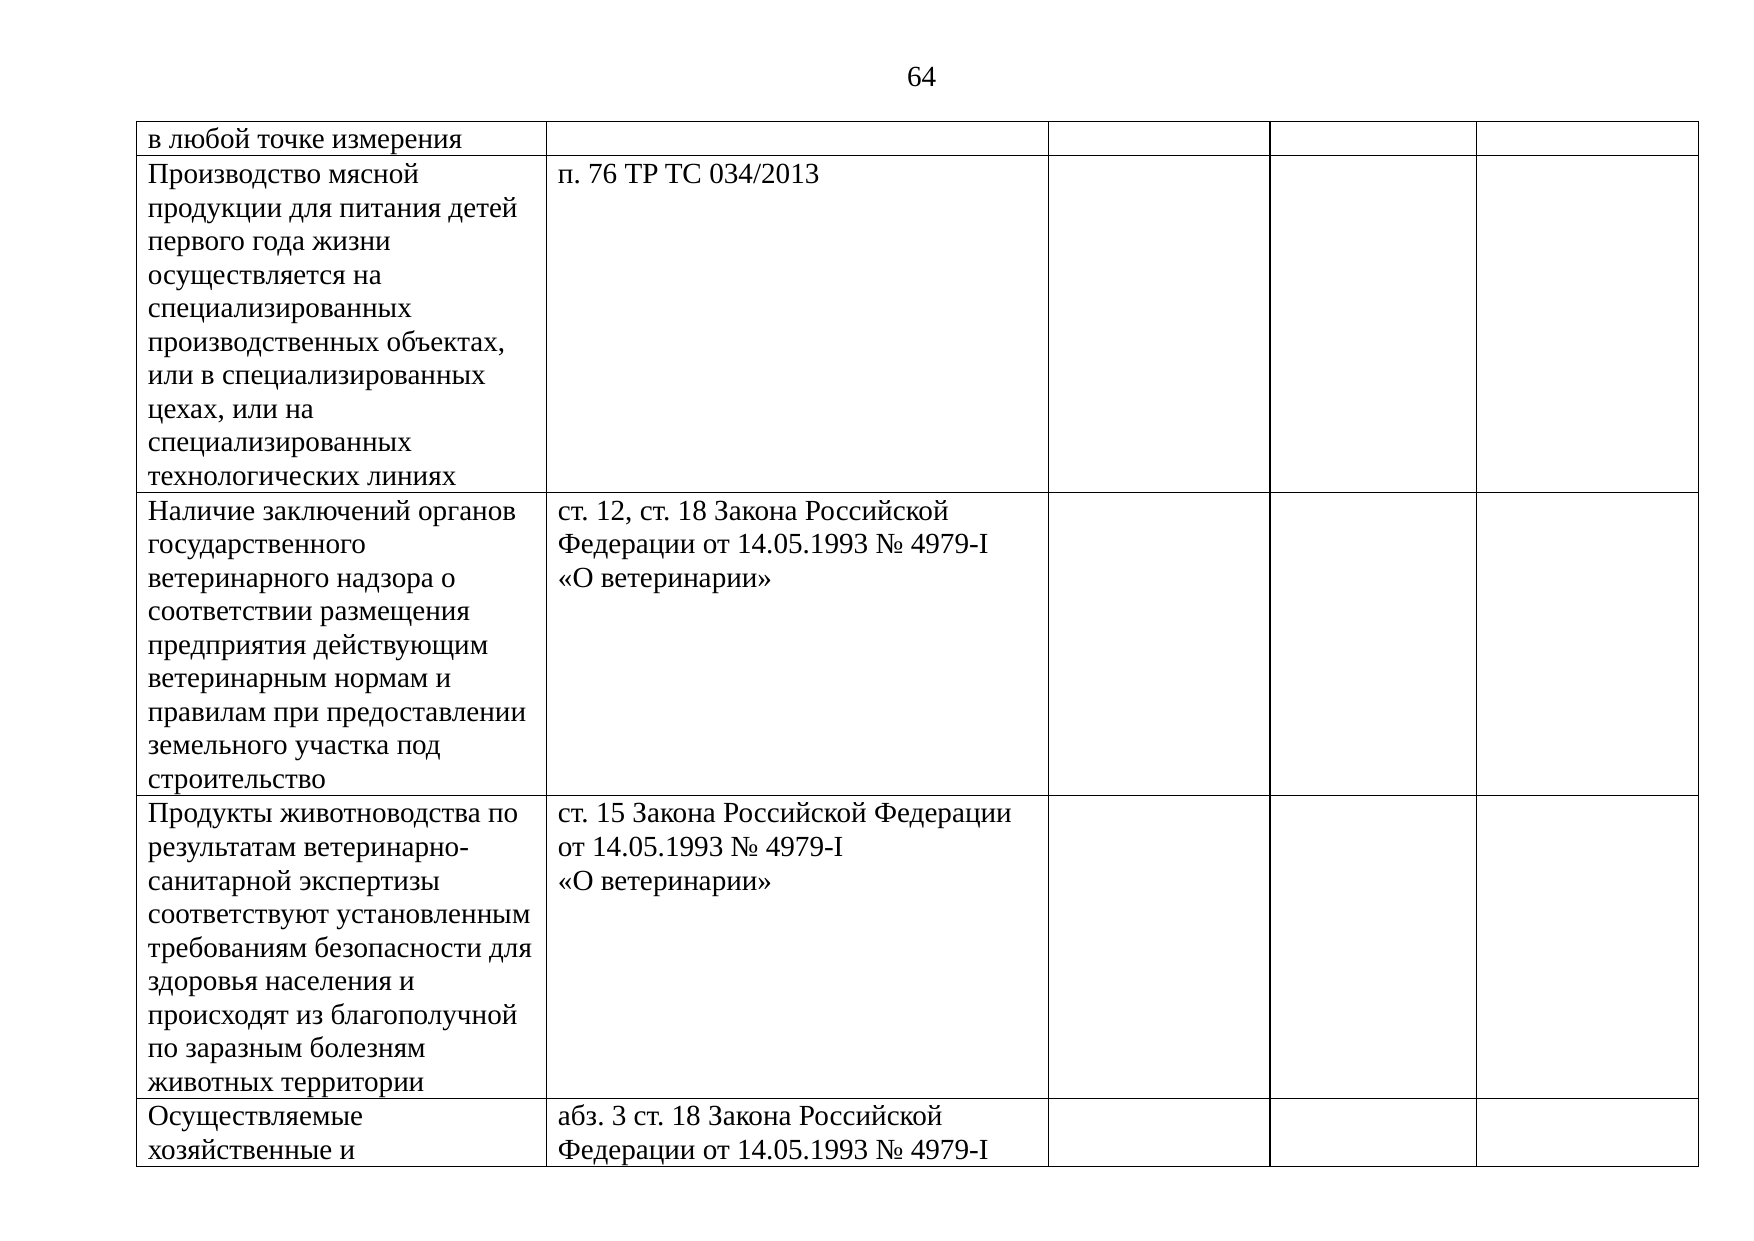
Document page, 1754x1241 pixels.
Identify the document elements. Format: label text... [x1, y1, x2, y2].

table_cell [1477, 156, 1698, 492]
table_cell [1049, 493, 1269, 794]
table_cell [1477, 122, 1698, 155]
table_cell ст. 15 Закона Российской Федерации от 14.05.1993 № 4979-I «О ветеринарии» [547, 796, 1048, 1097]
table_cell Производство мясной продукции для питания детей первого года жизни осуществляется на специализированных производственных объектах, или в специализированных цехах, или на специализированных технологических линиях [137, 156, 546, 492]
table_cell [1271, 1099, 1476, 1166]
table_cell п. 76 TP ТС 034/2013 [547, 156, 1048, 492]
table_cell Наличие заключений органов государственного ветеринарного надзора о соответствии размещения предприятия действующим ветеринарным нормам и правилам при предоставлении земельного участка под строительство [137, 493, 546, 794]
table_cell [547, 122, 1048, 155]
table_cell [1049, 156, 1269, 492]
table_cell ст. 12, ст. 18 Закона Российской Федерации от 14.05.1993 № 4979-I «О ветеринарии» [547, 493, 1048, 794]
table_cell [1271, 796, 1476, 1097]
table_cell [1477, 1099, 1698, 1166]
table_cell [1271, 156, 1476, 492]
table_cell [1049, 796, 1269, 1097]
table_cell [1271, 122, 1476, 155]
table_cell [1049, 1099, 1269, 1166]
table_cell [547, 1099, 1048, 1166]
table_cell Продукты животноводства по результатам ветеринарно-санитарной экспертизы соответствуют установленным требованиям безопасности для здоровья населения и происходят из благополучной по заразным болезням животных территории [137, 796, 546, 1097]
table_cell [1477, 493, 1698, 794]
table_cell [137, 1099, 546, 1166]
table_cell [1477, 796, 1698, 1097]
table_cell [137, 122, 546, 155]
table_cell [1271, 493, 1476, 794]
table_cell [1049, 122, 1269, 155]
